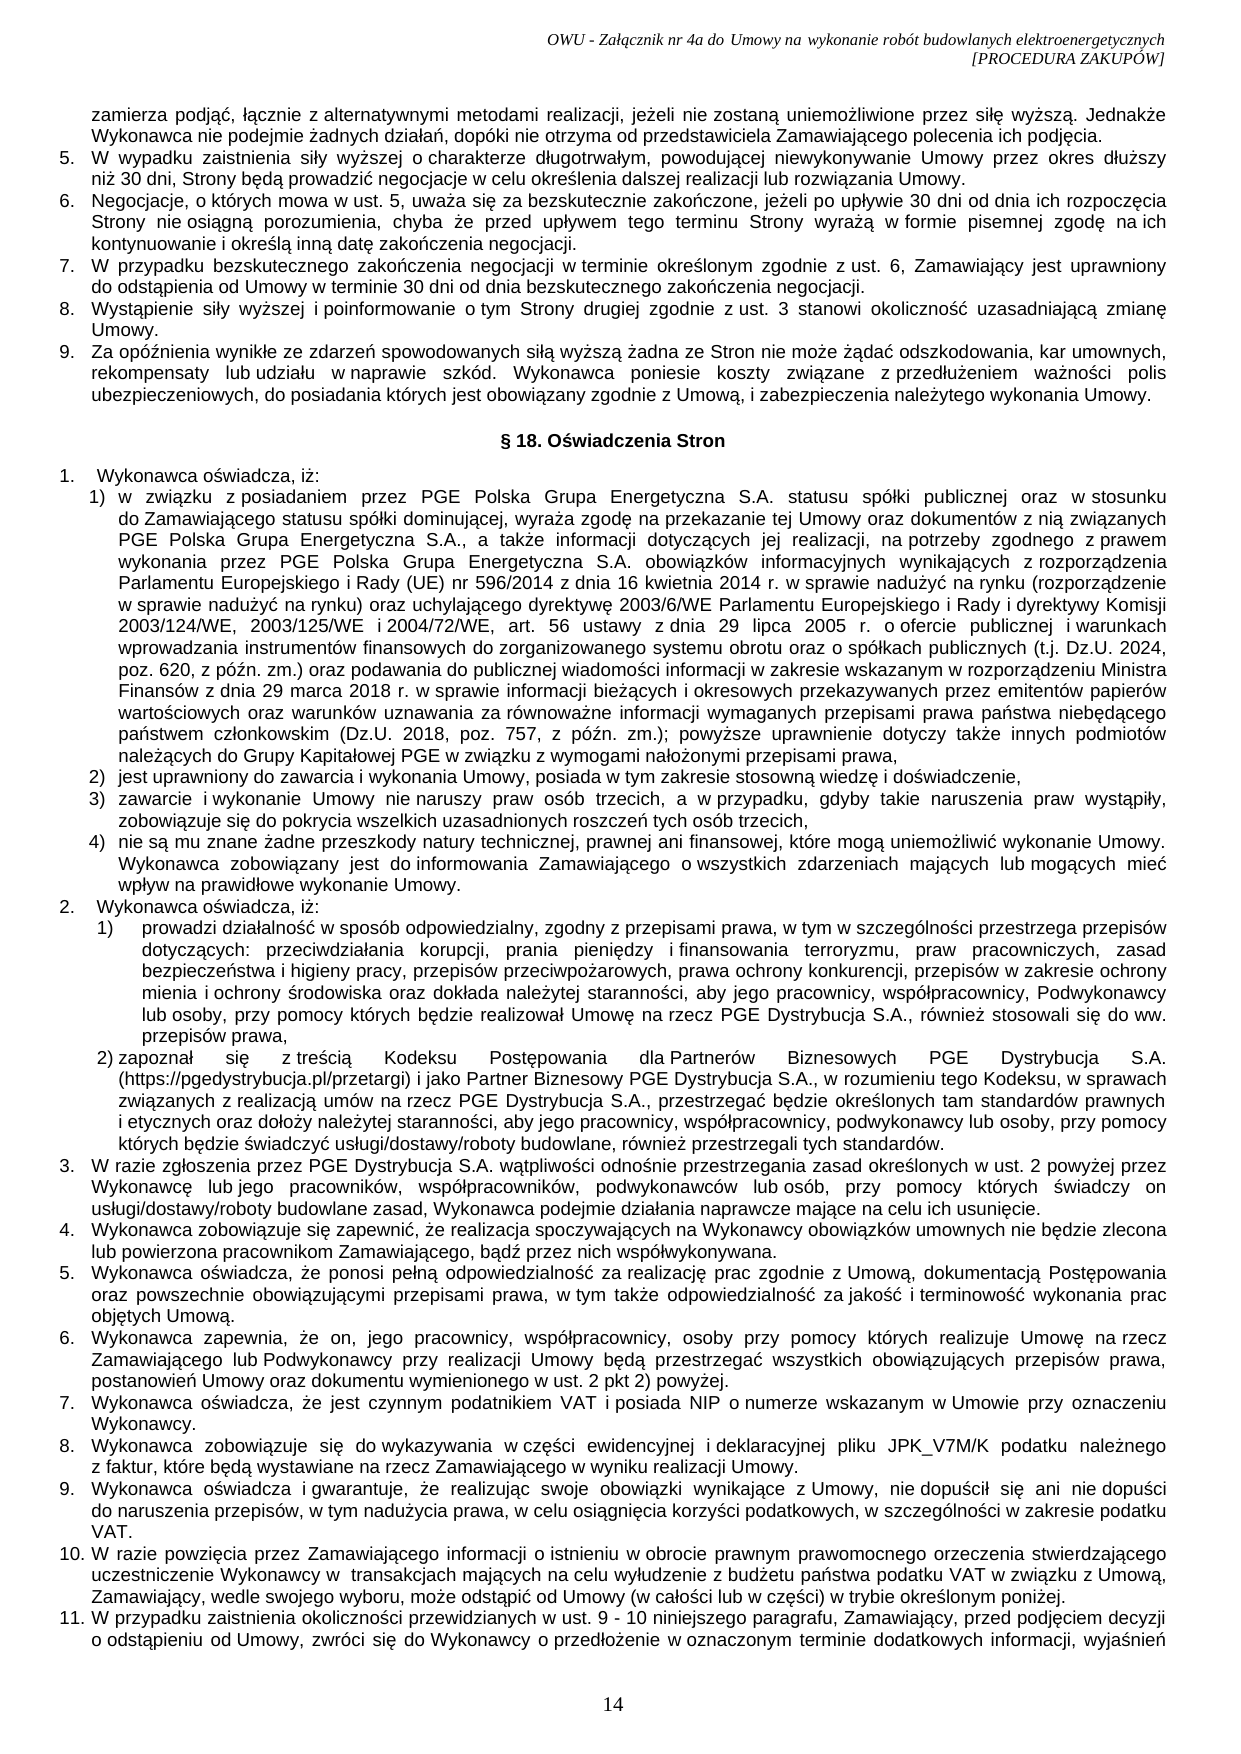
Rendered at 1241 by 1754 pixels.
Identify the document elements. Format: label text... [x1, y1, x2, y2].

list Wystąpienie siły wyższej i poinformowanie o tym Strony drugiej zgodnie z ust. 3 stanowi okoliczność uzasadniającą zmianę Umowy. [59, 297, 1167, 341]
list Wykonawca oświadcza, iż: [59, 464, 1167, 486]
list W wypadku zaistnienia siły wyższej o charakterze długotrwałym, powodującej niewykonywanie Umowy przez okres dłuższy niż 30 dni, Strony będą prowadzić negocjacje w celu określenia dalszej realizacji lub rozwiązania Umowy. [59, 147, 1167, 190]
list Wykonawca oświadcza i gwarantuje, że realizując swoje obowiązki wynikające z Umowy, nie dopuścił się ani nie dopuści do naruszenia przepisów, w tym nadużycia prawa, w celu osiągnięcia korzyści podatkowych, w szczególności w zakresie podatku VAT. [59, 1478, 1167, 1542]
list W razie powzięcia przez Zamawiającego informacji o istnieniu w obrocie prawnym prawomocnego orzeczenia stwierdzającego uczestniczenie Wykonawcy w transakcjach mających na celu wyłudzenie z budżetu państwa podatku VAT w związku z Umową, Zamawiający, wedle swojego wyboru, może odstąpić od Umowy (w całości lub w części) w trybie określonym poniżej. [59, 1542, 1167, 1607]
list w związku z posiadaniem przez PGE Polska Grupa Energetyczna S.A. statusu spółki publicznej oraz w stosunku do Zamawiającego statusu spółki dominującej, wyraża zgodę na przekazanie tej Umowy oraz dokumentów z nią związanych PGE Polska Grupa Energetyczna S.A., a także informacji dotyczących jej realizacji, na potrzeby zgodnego z prawem wykonania przez PGE Polska Grupa Energetyczna S.A. obowiązków informacyjnych wynikających z rozporządzenia Parlamentu Europejskiego i Rady (UE) nr 596/2014 z dnia 16 kwietnia 2014 r. w sprawie nadużyć na rynku (rozporządzenie w sprawie nadużyć na rynku) oraz uchylającego dyrektywę 2003/6/WE Parlamentu Europejskiego i Rady i dyrektywy Komisji 2003/124/WE, 2003/125/WE i 2004/72/WE, art. 56 ustawy z dnia 29 lipca 2005 r. o ofercie publicznej i warunkach wprowadzania instrumentów finansowych do zorganizowanego systemu obrotu oraz o spółkach publicznych (t.j. Dz.U. 2024, poz. 620, z późn. zm.) oraz podawania do publicznej wiadomości informacji w zakresie wskazanym w rozporządzeniu Ministra Finansów z dnia 29 marca 2018 r. w sprawie informacji bieżących i okresowych przekazywanych przez emitentów papierów wartościowych oraz warunków uznawania za równoważne informacji wymaganych przepisami prawa państwa niebędącego państwem członkowskim (Dz.U. 2018, poz. 757, z późn. zm.); powyższe uprawnienie dotyczy także innych podmiotów należących do Grupy Kapitałowej PGE w związku z wymogami nałożonymi przepisami prawa, [89, 486, 1167, 766]
list prowadzi działalność w sposób odpowiedzialny, zgodny z przepisami prawa, w tym w szczególności przestrzega przepisów dotyczących: przeciwdziałania korupcji, prania pieniędzy i finansowania terroryzmu, praw pracowniczych, zasad bezpieczeństwa i higieny pracy, przepisów przeciwpożarowych, prawa ochrony konkurencji, przepisów w zakresie ochrony mienia i ochrony środowiska oraz dokłada należytej staranności, aby jego pracownicy, współpracownicy, Podwykonawcy lub osoby, przy pomocy których będzie realizował Umowę na rzecz PGE Dystrybucja S.A., również stosowali się do ww. przepisów prawa, [97, 917, 1167, 1047]
list W razie zgłoszenia przez PGE Dystrybucja S.A. wątpliwości odnośnie przestrzegania zasad określonych w ust. 2 powyżej przez Wykonawcę lub jego pracowników, współpracowników, podwykonawców lub osób, przy pomocy których świadczy on usługi/dostawy/roboty budowlane zasad, Wykonawca podejmie działania naprawcze mające na celu ich usunięcie. [59, 1154, 1167, 1219]
list zapoznał się z treścią Kodeksu Postępowania dla Partnerów Biznesowych PGE Dystrybucja S.A. (https://pgedystrybucja.pl/przetargi) i jako Partner Biznesowy PGE Dystrybucja S.A., w rozumieniu tego Kodeksu, w sprawach związanych z realizacją umów na rzecz PGE Dystrybucja S.A., przestrzegać będzie określonych tam standardów prawnych i etycznych oraz dołoży należytej staranności, aby jego pracownicy, współpracownicy, podwykonawcy lub osoby, przy pomocy których będzie świadczyć usługi/dostawy/roboty budowlane, również przestrzegali tych standardów. [97, 1047, 1167, 1154]
list Wykonawca oświadcza, iż: [59, 896, 1167, 917]
list Za opóźnienia wynikłe ze zdarzeń spowodowanych siłą wyższą żadna ze Stron nie może żądać odszkodowania, kar umownych, rekompensaty lub udziału w naprawie szkód. Wykonawca poniesie koszty związane z przedłużeniem ważności polis ubezpieczeniowych, do posiadania których jest obowiązany zgodnie z Umową, i zabezpieczenia należytego wykonania Umowy. [59, 341, 1167, 405]
list Wykonawca oświadcza, że ponosi pełną odpowiedzialność za realizację prac zgodnie z Umową, dokumentacją Postępowania oraz powszechnie obowiązującymi przepisami prawa, w tym także odpowiedzialność za jakość i terminowość wykonania prac objętych Umową. [59, 1262, 1167, 1327]
list Wykonawca zobowiązuje się zapewnić, że realizacja spoczywających na Wykonawcy obowiązków umownych nie będzie zlecona lub powierzona pracownikom Zamawiającego, bądź przez nich współwykonywana. [59, 1219, 1167, 1262]
list nie są mu znane żadne przeszkody natury technicznej, prawnej ani finansowej, które mogą uniemożliwić wykonanie Umowy. Wykonawca zobowiązany jest do informowania Zamawiającego o wszystkich zdarzeniach mających lub mogących mieć wpływ na prawidłowe wykonanie Umowy. [89, 831, 1167, 896]
list Wykonawca zobowiązuje się do wykazywania w części ewidencyjnej i deklaracyjnej pliku JPK_V7M/K podatku należnego z faktur, które będą wystawiane na rzecz Zamawiającego w wyniku realizacji Umowy. [59, 1435, 1167, 1478]
list jest uprawniony do zawarcia i wykonania Umowy, posiada w tym zakresie stosowną wiedzę i doświadczenie, [89, 766, 1167, 788]
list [59, 1607, 1167, 1650]
list Wykonawca zapewnia, że on, jego pracownicy, współpracownicy, osoby przy pomocy których realizuje Umowę na rzecz Zamawiającego lub Podwykonawcy przy realizacji Umowy będą przestrzegać wszystkich obowiązujących przepisów prawa, postanowień Umowy oraz dokumentu wymienionego w ust. 2 pkt 2) powyżej. [59, 1327, 1167, 1392]
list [59, 103, 1167, 147]
list Negocjacje, o których mowa w ust. 5, uważa się za bezskutecznie zakończone, jeżeli po upływie 30 dni od dnia ich rozpoczęcia Strony nie osiągną porozumienia, chyba że przed upływem tego terminu Strony wyrażą w formie pisemnej zgodę na ich kontynuowanie i określą inną datę zakończenia negocjacji. [59, 190, 1167, 254]
list zawarcie i wykonanie Umowy nie naruszy praw osób trzecich, a w przypadku, gdyby takie naruszenia praw wystąpiły, zobowiązuje się do pokrycia wszelkich uzasadnionych roszczeń tych osób trzecich, [89, 788, 1167, 831]
list Wykonawca oświadcza, że jest czynnym podatnikiem VAT i posiada NIP o numerze wskazanym w Umowie przy oznaczeniu Wykonawcy. [59, 1392, 1167, 1435]
text § 18. Oświadczenia Stron [59, 430, 1167, 452]
list W przypadku bezskutecznego zakończenia negocjacji w terminie określonym zgodnie z ust. 6, Zamawiający jest uprawniony do odstąpienia od Umowy w terminie 30 dni od dnia bezskutecznego zakończenia negocjacji. [59, 254, 1167, 297]
